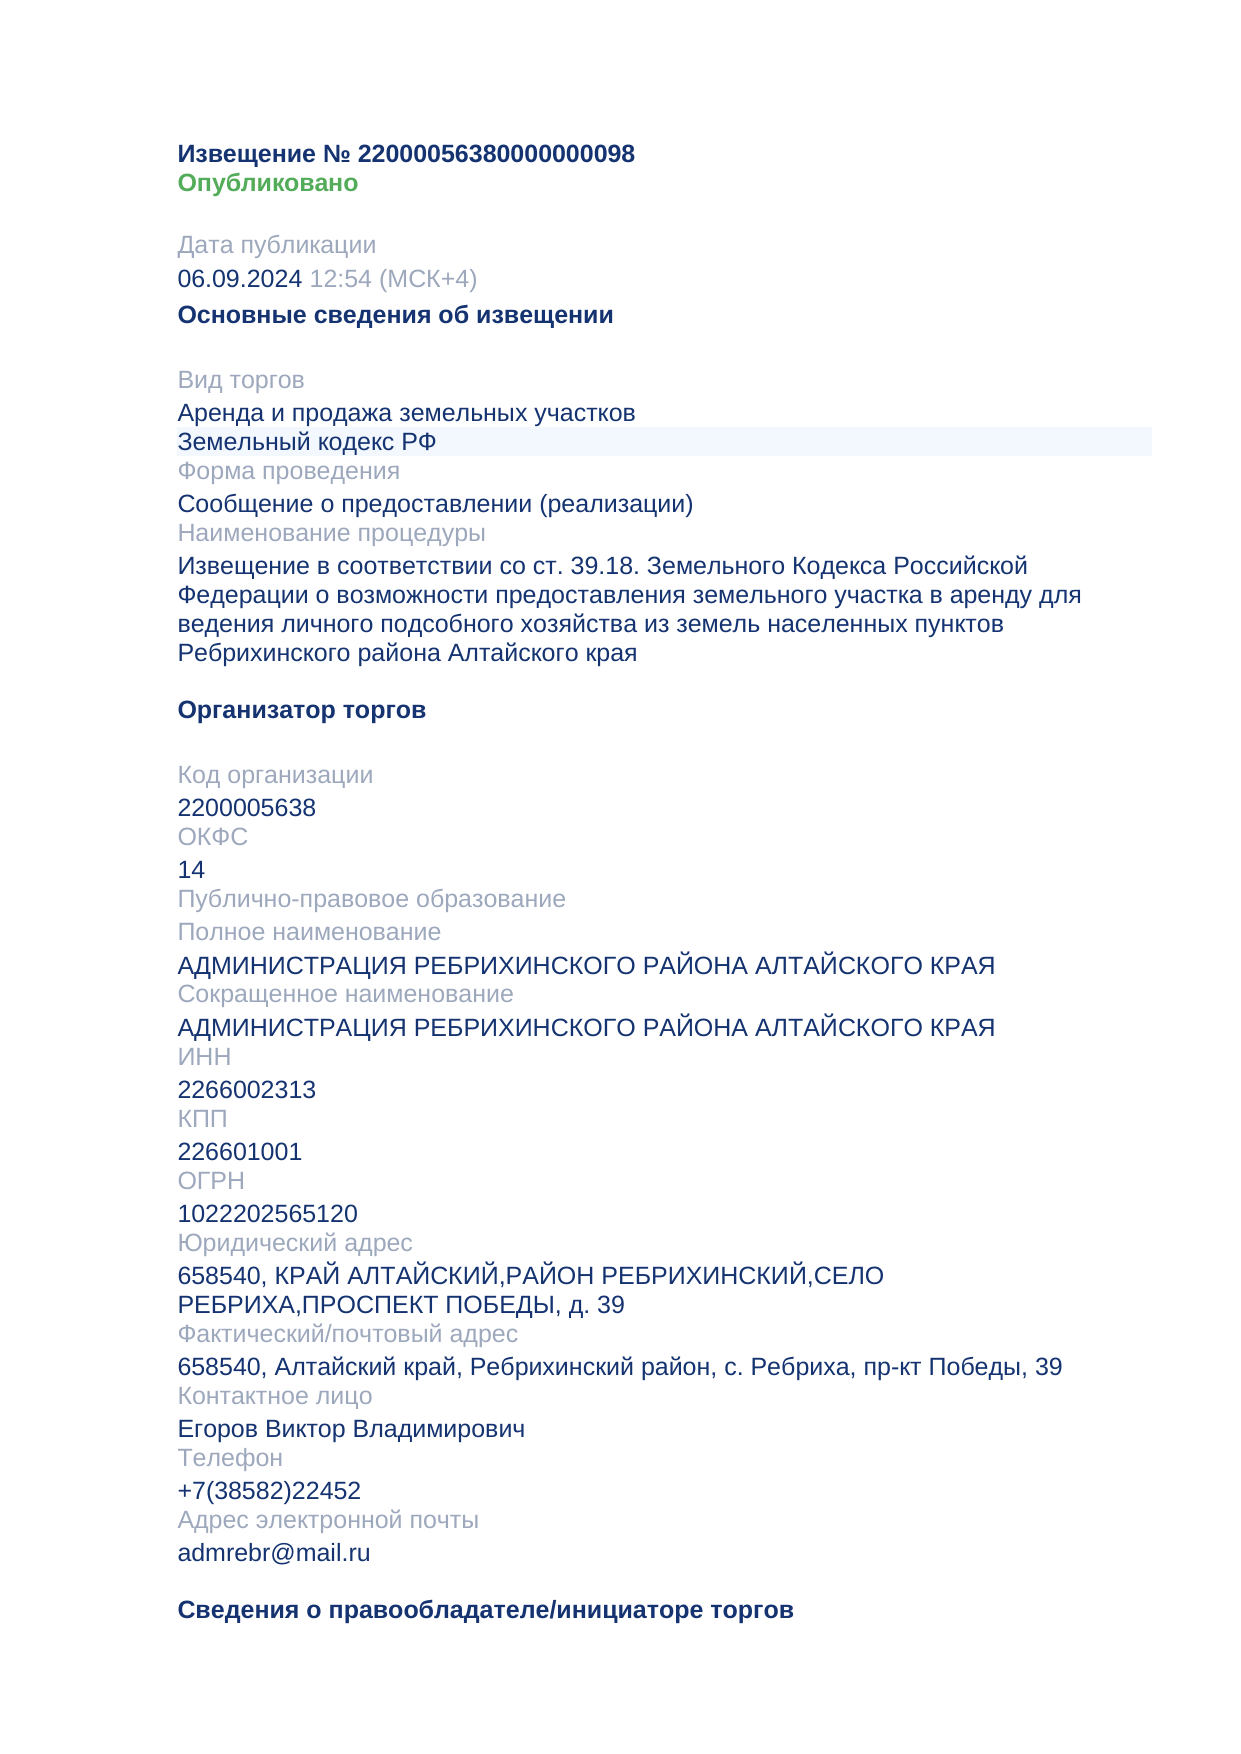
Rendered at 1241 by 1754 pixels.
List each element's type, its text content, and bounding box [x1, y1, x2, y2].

text Форма проведения [177, 456, 1152, 484]
text Фактический/почтовый адрес [177, 1318, 1152, 1347]
text Полное наименование [177, 917, 1152, 946]
text 2266002313 [177, 1075, 1152, 1103]
text Телефон [177, 1443, 1152, 1471]
text Извещение № 22000056380000000098 [177, 118, 1124, 168]
text ОКФС [177, 822, 1152, 851]
text Основные сведения об извещении [177, 292, 1152, 329]
text 226601001 [177, 1137, 1152, 1166]
text КПП [177, 1103, 1152, 1132]
text Публично-правовое образование [177, 884, 1152, 913]
text Контактное лицо [177, 1381, 1152, 1409]
text ОГРН [177, 1166, 1152, 1194]
text Сообщение о предоставлении (реализации) [177, 489, 1152, 518]
text Вид торгов [177, 365, 1152, 394]
text admrebr@mail.ru [177, 1538, 1152, 1567]
text Сокращенное наименование [177, 979, 1152, 1008]
text Дата публикации [177, 230, 1152, 259]
text Юридический адрес [177, 1228, 1152, 1256]
text Аренда и продажа земельных участков [177, 398, 1152, 427]
text АДМИНИСТРАЦИЯ РЕБРИХИНСКОГО РАЙОНА АЛТАЙСКОГО КРАЯ [177, 951, 1152, 979]
text ИНН [177, 1041, 1152, 1070]
text Адрес электронной почты [177, 1505, 1152, 1533]
text 2200005638 [177, 793, 1152, 822]
text Код организации [177, 760, 1152, 788]
text Организатор торгов [177, 687, 1152, 723]
text Опубликовано [177, 168, 1124, 197]
text Извещение в соответствии со ст. 39.18. Земельного Кодекса Российской Федерации о возможности предоставления земельного участка в аренду для ведения личного подсобного хозяйства из земель населенных пунктов Ребрихинского района Алтайского края [177, 551, 1152, 666]
text Егоров Виктор Владимирович [177, 1414, 1152, 1443]
text Наименование процедуры [177, 518, 1152, 547]
text Земельный кодекс РФ [177, 427, 1152, 456]
text +7(38582)22452 [177, 1476, 1152, 1505]
text 658540, Алтайский край, Ребрихинский район, с. Ребриха, пр-кт Победы, 39 [177, 1352, 1152, 1381]
text 658540, КРАЙ АЛТАЙСКИЙ,РАЙОН РЕБРИХИНСКИЙ,СЕЛО РЕБРИХА,ПРОСПЕКТ ПОБЕДЫ, д. 39 [177, 1261, 1152, 1318]
text 14 [177, 855, 1152, 884]
text Сведения о правообладателе/инициаторе торгов [177, 1588, 1152, 1624]
text 06.09.2024 12:54 (МСК+4) [177, 263, 1152, 292]
text АДМИНИСТРАЦИЯ РЕБРИХИНСКОГО РАЙОНА АЛТАЙСКОГО КРАЯ [177, 1013, 1152, 1041]
text 1022202565120 [177, 1199, 1152, 1228]
